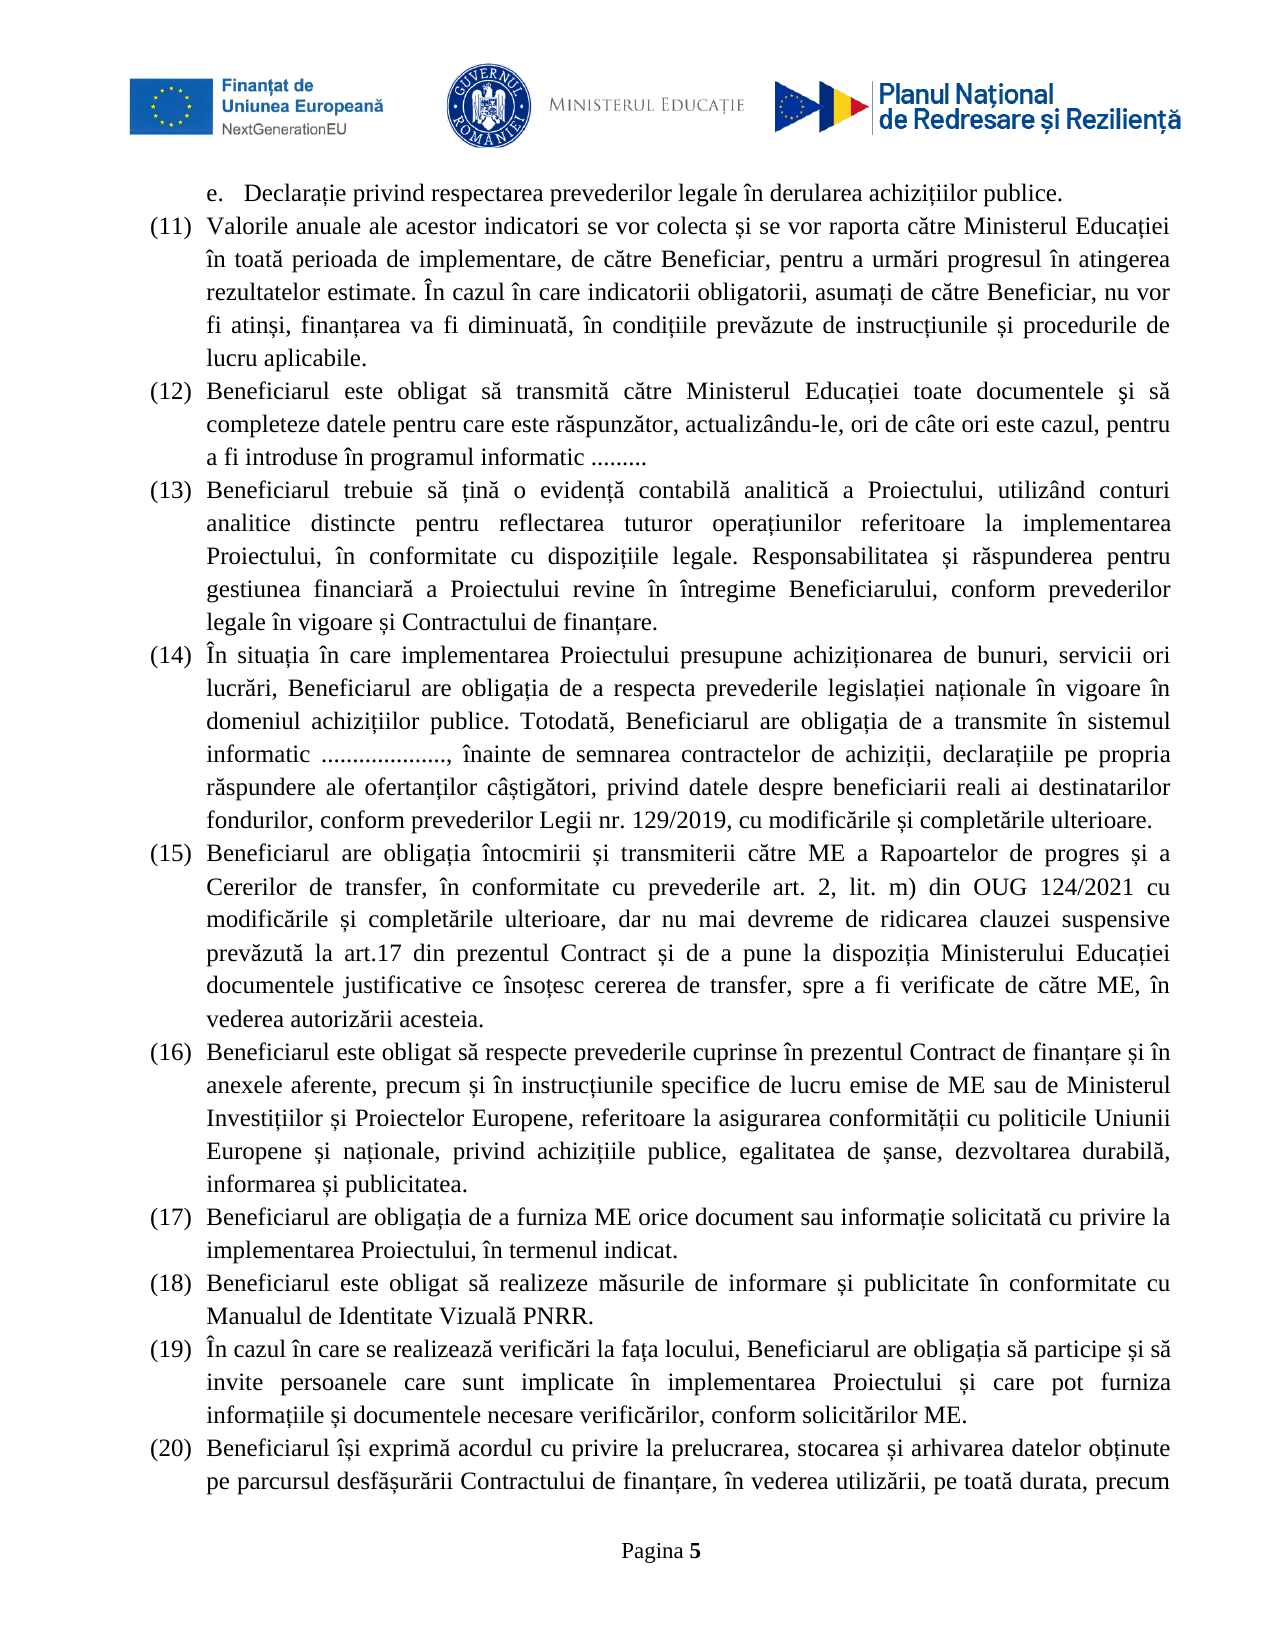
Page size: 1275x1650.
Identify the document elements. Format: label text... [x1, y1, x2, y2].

list Declarație privind respectarea prevederilor legale în derularea achizițiilor publice. [206, 178, 1172, 207]
list Beneficiarul are obligația întocmirii și transmiterii către ME a Rapoartelor de progres și a Cererilor de transfer, în conformitate cu prevederile art. 2, lit. m) din OUG 124/2021 cu modificările și completările ulterioare, dar nu mai devreme de ridicarea clauzei suspensive prevăzută la art.17 din prezentul Contract și de a pune la dispoziția Ministerului Educației documentele justificative ce însoțesc cererea de transfer, spre a fi verificate de către ME, în vederea autorizării acesteia. [150, 838, 1172, 1032]
list Beneficiarul are obligația de a furniza ME orice document sau informație solicitată cu privire la implementarea Proiectului, în termenul indicat. [150, 1202, 1172, 1263]
list În cazul în care se realizează verificări la fața locului, Beneficiarul are obligația să participe și să invite persoanele care sunt implicate în implementarea Proiectului și care pot furniza informațiile și documentele necesare verificărilor, conform solicitărilor ME. [150, 1334, 1172, 1429]
picture [768, 74, 1185, 140]
list Beneficiarul trebuie să țină o evidență contabilă analitică a Proiectului, utilizând conturi analitice distincte pentru reflectarea tuturor operațiunilor referitoare la implementarea Proiectului, în conformitate cu dispozițiile legale. Responsabilitatea și răspunderea pentru gestiunea financiară a Proiectului revine în întregime Beneficiarului, conform prevederilor legale în vigoare și Contractului de finanțare. [150, 475, 1172, 636]
picture [127, 67, 384, 140]
list Beneficiarul este obligat să respecte prevederile cuprinse în prezentul Contract de finanțare și în anexele aferente, precum și în instrucțiunile specifice de lucru emise de ME sau de Ministerul Investițiilor și Proiectelor Europene, referitoare la asigurarea conformității cu politicile Uniunii Europene și naționale, privind achizițiile publice, egalitatea de șanse, dezvoltarea durabilă, informarea și publicitatea. [150, 1037, 1172, 1197]
list Beneficiarul este obligat să realizeze măsurile de informare și publicitate în conformitate cu Manualul de Identitate Vizuală PNRR. [150, 1268, 1172, 1329]
list Beneficiarul este obligat să transmită către Ministerul Educației toate documentele şi să completeze datele pentru care este răspunzător, actualizându-le, ori de câte ori este cazul, pentru a fi introduse în programul informatic ......... [150, 376, 1172, 471]
picture [445, 62, 746, 148]
list În situația în care implementarea Proiectului presupune achiziționarea de bunuri, servicii ori lucrări, Beneficiarul are obligația de a respecta prevederile legislației naționale în vigoare în domeniul achizițiilor publice. Totodată, Beneficiarul are obligația de a transmite în sistemul informatic ...................., înainte de semnarea contractelor de achiziții, declarațiile pe propria răspundere ale ofertanților câștigători, privind datele despre beneficiarii reali ai destinatarilor fondurilor, conform prevederilor Legii nr. 129/2019, cu modificările și completările ulterioare. [150, 640, 1172, 834]
list Valorile anuale ale acestor indicatori se vor colecta și se vor raporta către Ministerul Educației în toată perioada de implementare, de către Beneficiar, pentru a urmări progresul în atingerea rezultatelor estimate. În cazul în care indicatorii obligatorii, asumați de către Beneficiar, nu vor fi atinși, finanțarea va fi diminuată, în condițiile prevăzute de instrucțiunile și procedurile de lucru aplicabile. [150, 211, 1172, 372]
